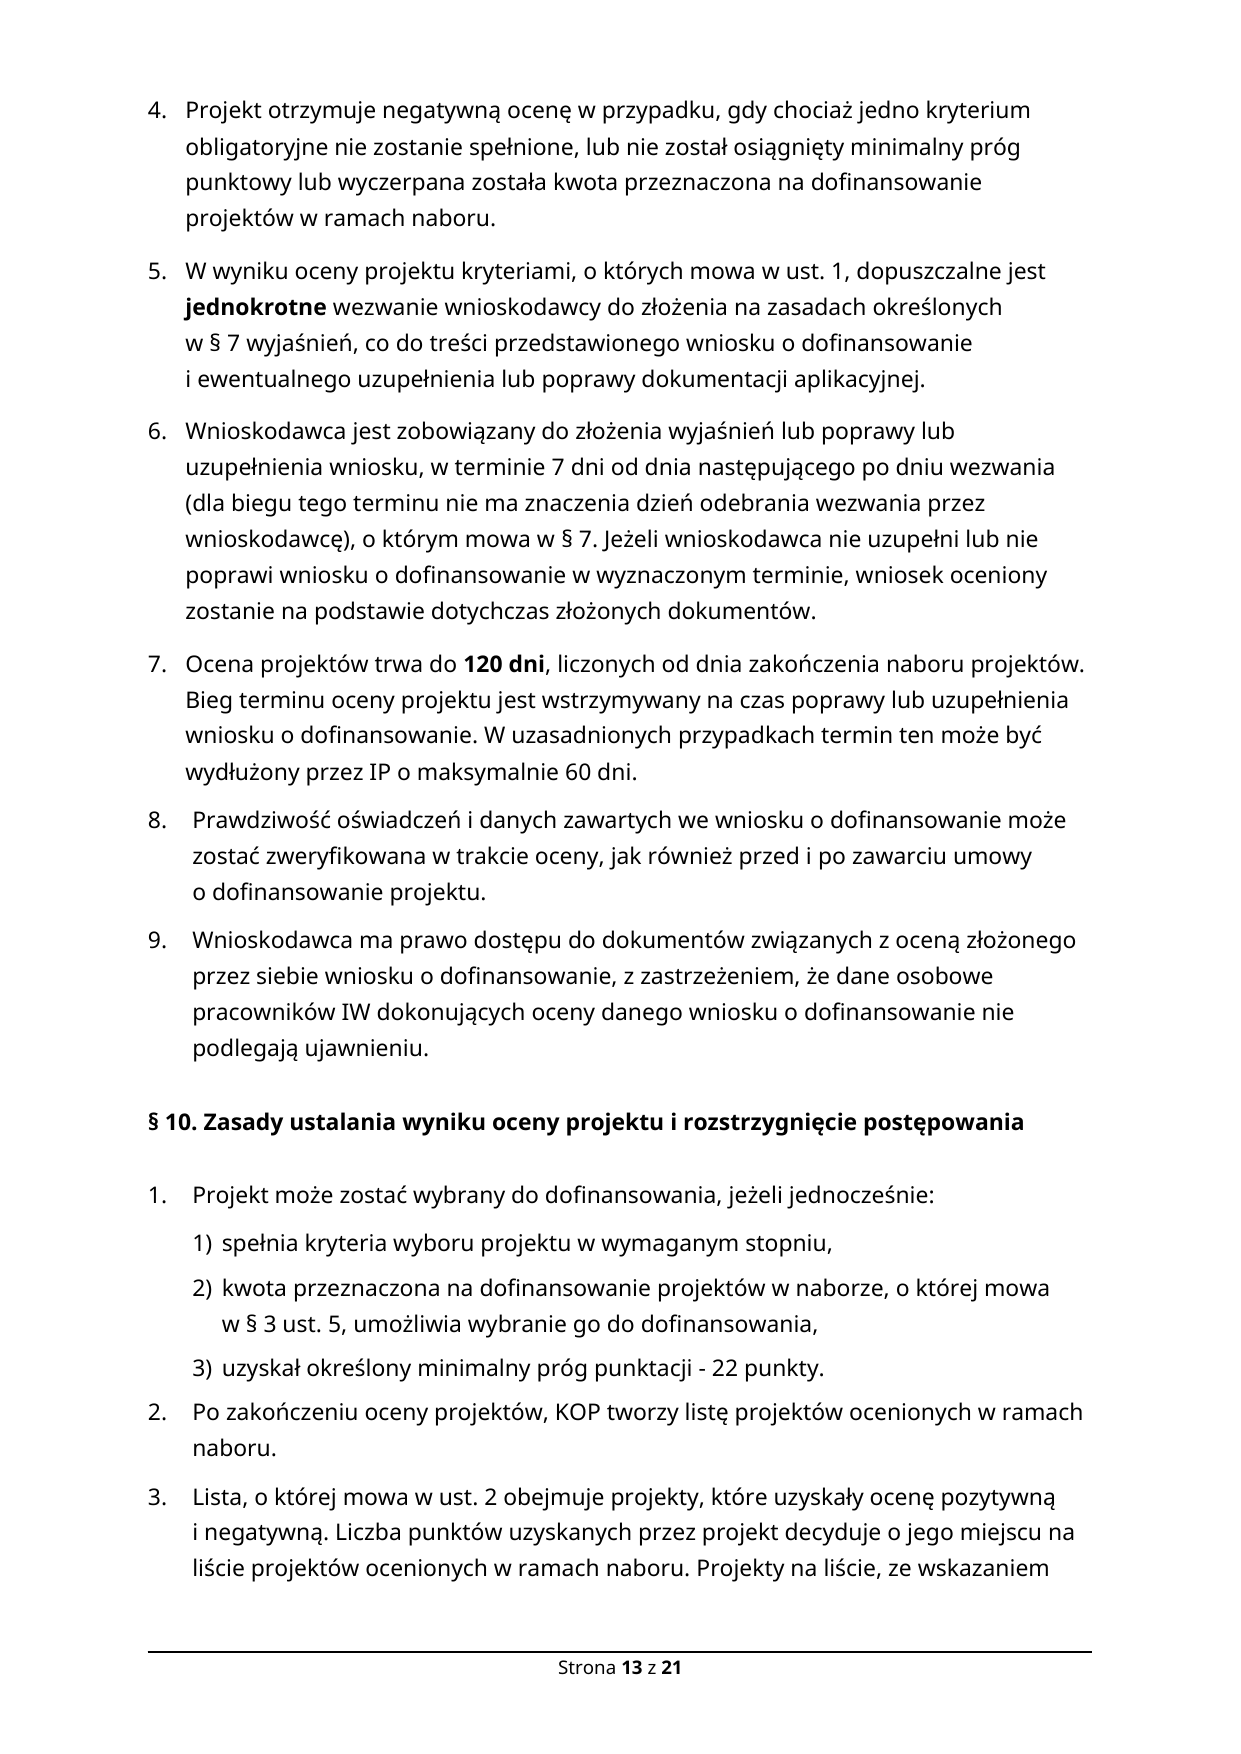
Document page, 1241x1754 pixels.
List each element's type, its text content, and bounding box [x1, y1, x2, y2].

list Ocena projektów trwa do 120 dni, liczonych od dnia zakończenia naboru projektów. Bieg terminu oceny projektu jest wstrzymywany na czas poprawy lub uzupełnienia wniosku o dofinansowanie. W uzasadnionych przypadkach termin ten może być wydłużony przez IP o maksymalnie 60 dni. [148, 648, 1092, 787]
list Projekt może zostać wybrany do dofinansowania, jeżeli jednocześnie: [148, 1179, 1092, 1210]
list uzyskał określony minimalny próg punktacji - 22 punkty. [192, 1352, 1092, 1383]
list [148, 1480, 1092, 1583]
list kwota przeznaczona na dofinansowanie projektów w naborze, o której mowa w § 3 ust. 5, umożliwia wybranie go do dofinansowania, [192, 1272, 1092, 1339]
list Po zakończeniu oceny projektów, KOP tworzy listę projektów ocenionych w ramach naboru. [148, 1396, 1092, 1463]
list Projekt otrzymuje negatywną ocenę w przypadku, gdy chociaż jedno kryterium obligatoryjne nie zostanie spełnione, lub nie został osiągnięty minimalny próg punktowy lub wyczerpana została kwota przeznaczona na dofinansowanie projektów w ramach naboru. [148, 94, 1092, 233]
list Wnioskodawca jest zobowiązany do złożenia wyjaśnień lub poprawy lub uzupełnienia wniosku, w terminie 7 dni od dnia następującego po dniu wezwania (dla biegu tego terminu nie ma znaczenia dzień odebrania wezwania przez wnioskodawcę), o którym mowa w § 7. Jeżeli wnioskodawca nie uzupełni lub nie poprawi wniosku o dofinansowanie w wyznaczonym terminie, wniosek oceniony zostanie na podstawie dotychczas złożonych dokumentów. [148, 415, 1092, 626]
subtitle § 10. Zasady ustalania wyniku oceny projektu i rozstrzygnięcie postępowania [148, 1105, 1092, 1137]
list Wnioskodawca ma prawo dostępu do dokumentów związanych z oceną złożonego przez siebie wniosku o dofinansowanie, z zastrzeżeniem, że dane osobowe pracowników IW dokonujących oceny danego wniosku o dofinansowanie nie podlegają ujawnieniu. [148, 924, 1092, 1063]
list spełnia kryteria wyboru projektu w wymaganym stopniu, [192, 1227, 1092, 1258]
list W wyniku oceny projektu kryteriami, o których mowa w ust. 1, dopuszczalne jest jednokrotne wezwanie wnioskodawcy do złożenia na zasadach określonych w § 7 wyjaśnień, co do treści przedstawionego wniosku o dofinansowanie i ewentualnego uzupełnienia lub poprawy dokumentacji aplikacyjnej. [148, 255, 1092, 394]
list Prawdziwość oświadczeń i danych zawartych we wniosku o dofinansowanie może zostać zweryfikowana w trakcie oceny, jak również przed i po zawarciu umowy o dofinansowanie projektu. [148, 804, 1092, 907]
